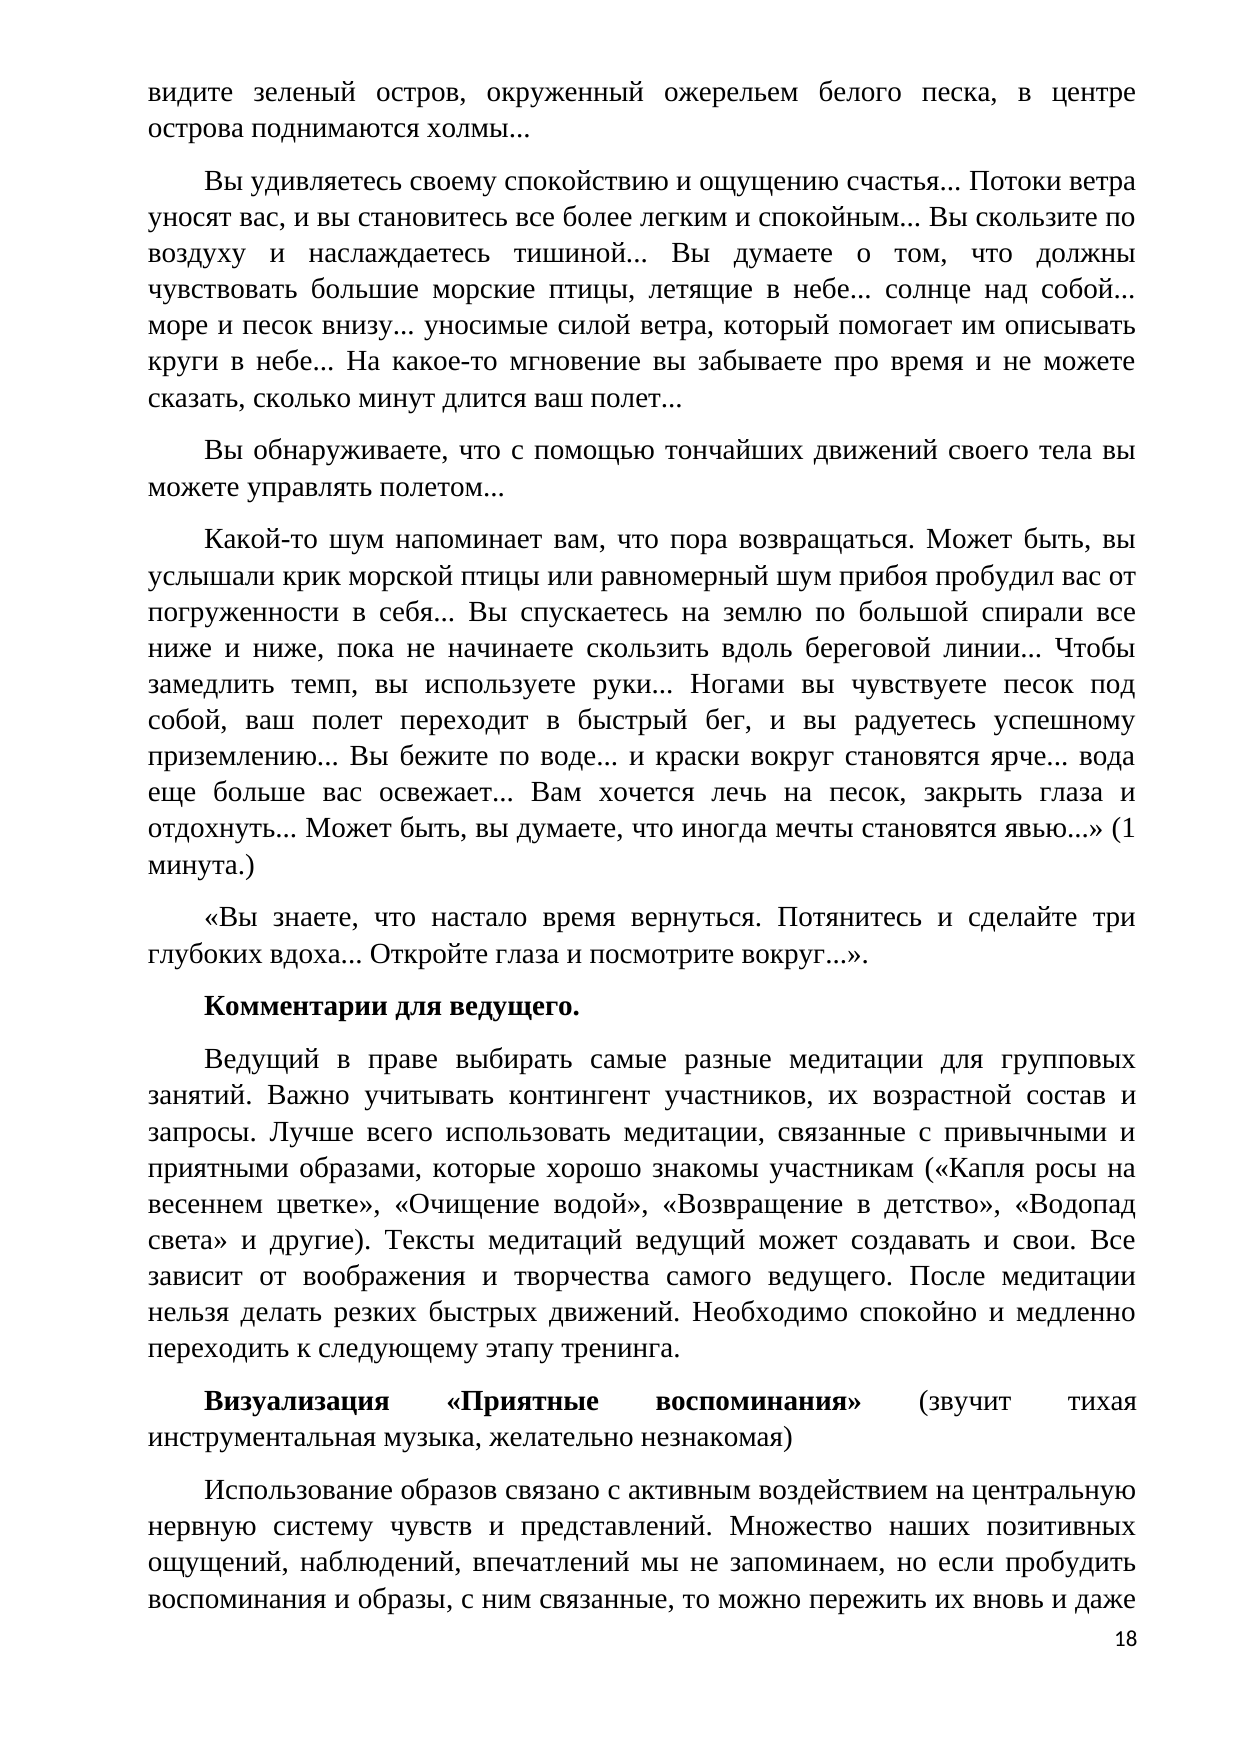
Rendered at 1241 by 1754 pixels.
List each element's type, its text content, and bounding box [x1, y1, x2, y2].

text «Вы знаете, что настало время вернуться. Потянитесь и сделайте три глубоких вдоха... Откройте глаза и посмотрите вокруг...». [148, 899, 1137, 969]
text Ведущий в праве выбирать самые разные медитации для групповых занятий. Важно учитывать контингент участников, их возрастной состав и запросы. Лучше всего использовать медитации, связанные с привычными и приятными образами, которые хорошо знакомы участникам («Капля росы на весеннем цветке», «Очищение водой», «Возвращение в детство», «Водопад света» и другие). Тексты медитаций ведущий может создавать и свои. Все зависит от воображения и творчества самого ведущего. После медитации нельзя делать резких быстрых движений. Необходимо спокойно и медленно переходить к следующему этапу тренинга. [148, 1041, 1137, 1364]
text Вы обнаруживаете, что с помощью тончайших движений своего тела вы можете управлять полетом... [148, 432, 1137, 502]
text Вы удивляетесь своему спокойствию и ощущению счастья... Потоки ветра уносят вас, и вы становитесь все более легким и спокойным... Вы скользите по воздуху и наслаждаетесь тишиной... Вы думаете о том, что должны чувствовать большие морские птицы, летящие в небе... солнце над собой... море и песок внизу... уносимые силой ветра, который помогает им описывать круги в небе... На какое-то мгновение вы забываете про время и не можете сказать, сколько минут длится ваш полет... [148, 163, 1137, 413]
text Визуализация «Приятные воспоминания» (звучит тихая инструментальная музыка, желательно незнакомая) [148, 1383, 1137, 1453]
text Какой-то шум напоминает вам, что пора возвращаться. Может быть, вы услышали крик морской птицы или равномерный шум прибоя пробудил вас от погруженности в себя... Вы спускаетесь на землю по большой спирали все ниже и ниже, пока не начинаете скользить вдоль береговой линии... Чтобы замедлить темп, вы используете руки... Ногами вы чувствуете песок под собой, ваш полет переходит в быстрый бег, и вы радуетесь успешному приземлению... Вы бежите по воде... и краски вокруг становятся ярче... вода еще больше вас освежает... Вам хочется лечь на песок, закрыть глаза и отдохнуть... Может быть, вы думаете, что иногда мечты становятся явью...» (1 минута.) [148, 521, 1137, 880]
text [148, 1472, 1137, 1614]
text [148, 74, 1137, 143]
text Комментарии для ведущего. [148, 988, 1137, 1022]
